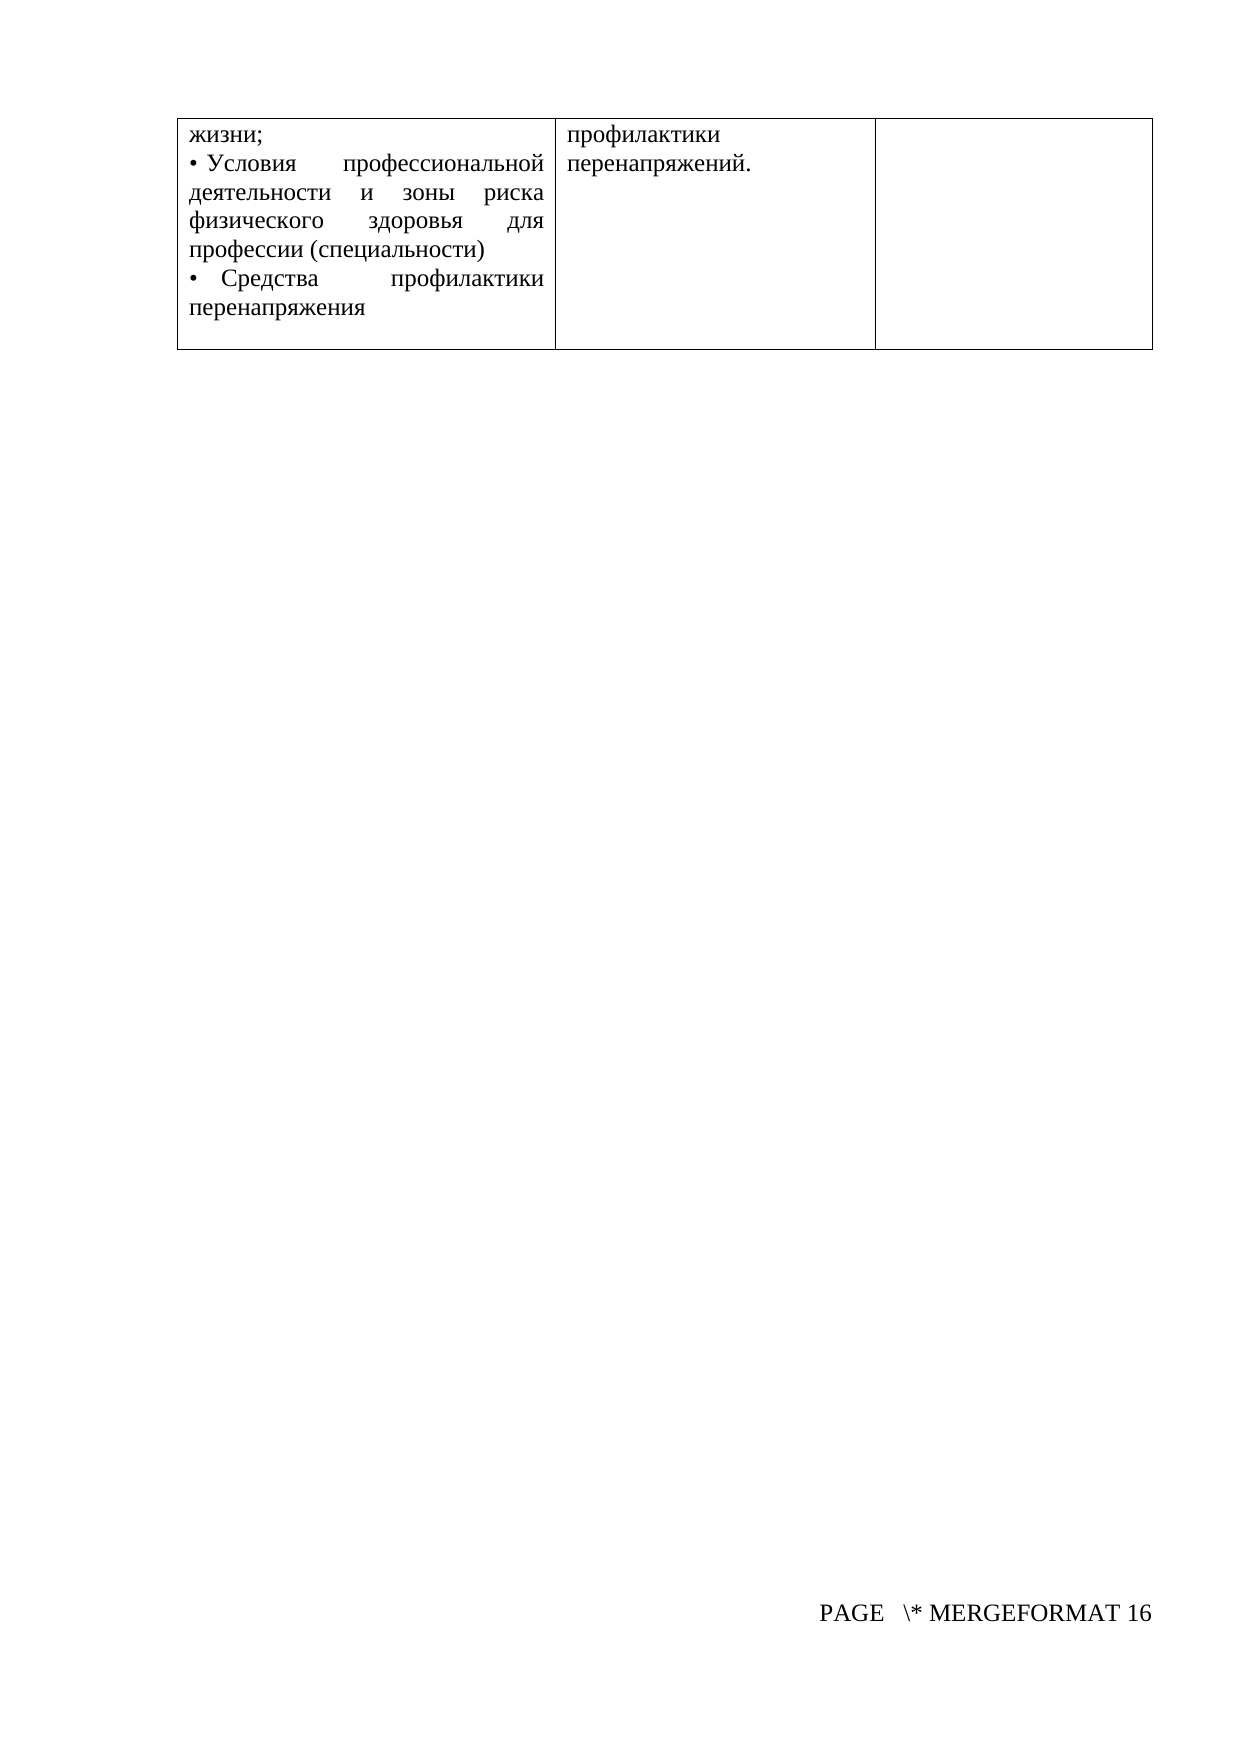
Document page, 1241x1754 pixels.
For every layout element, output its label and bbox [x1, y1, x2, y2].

table_cell [876, 119, 1152, 349]
table_cell [556, 119, 875, 349]
table_cell [178, 119, 555, 349]
